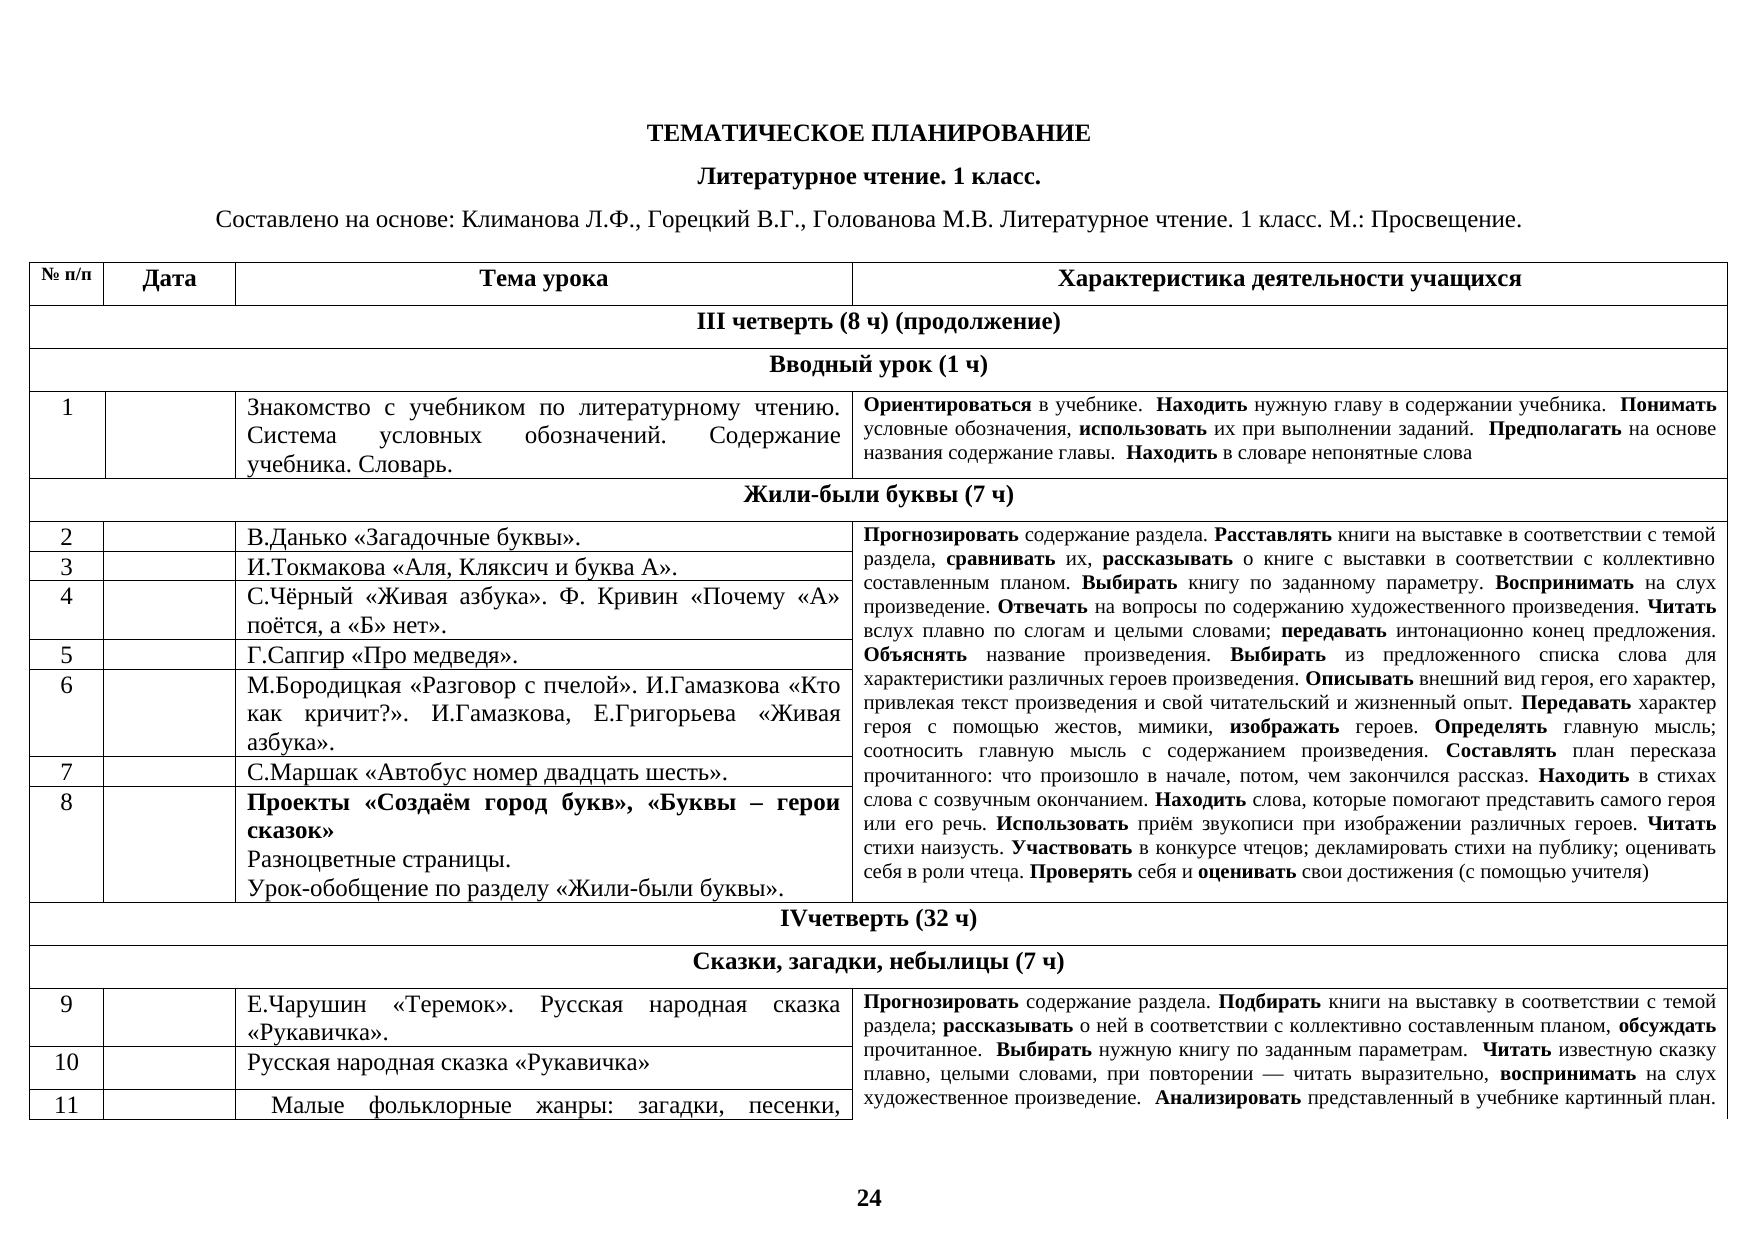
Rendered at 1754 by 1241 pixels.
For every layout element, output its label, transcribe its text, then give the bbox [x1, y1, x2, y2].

table_cell И.Токмакова «Аля, Кляксич и буква А». [236, 552, 852, 580]
table_cell Прогнозировать содержание раздела. Расставлять книги на выставке в соответствии с темой раздела, сравнивать их, рассказывать о книге с выставки в соответствии с коллективно составленным планом. Выбирать книгу по заданному параметру. Воспринимать на слух произведение. Отвечать на вопросы по содержанию художественного произведения. Читать вслух плавно по слогам и целыми словами; передавать интонационно конец предложения. Объяснять название произведения. Выбирать из предложенного списка слова для характеристики различных героев произведения. Описывать внешний вид героя, его характер, привлекая текст произведения и свой читательский и жизненный опыт. Передавать характер героя с помощью жестов, мимики, изображать героев. Определять главную мысль; соотносить главную мысль с содержанием произведения. Составлять план пересказа прочитанного: что произошло в начале, потом, чем закончился рассказ. Находить в стихах слова с созвучным окончанием. Находить слова, которые помогают представить самого героя или его речь. Использовать приём звукописи при изображении различных героев. Читать стихи наизусть. Участвовать в конкурсе чтецов; декламировать стихи на публику; оценивать себя в роли чтеца. Проверять себя и оценивать свои достижения (с помощью учителя) [853, 522, 1727, 902]
table_cell С.Маршак «Автобус номер двадцать шесть». [236, 757, 852, 786]
table_cell 11 [30, 1090, 103, 1119]
table_cell Г.Сапгир «Про медведя». [236, 640, 852, 669]
table_header Дата [104, 263, 235, 305]
table_cell [104, 787, 235, 902]
table_cell [104, 522, 235, 551]
table_cell Прогнозировать содержание раздела. Подбирать книги на выставку в соответствии с темой раздела; рассказывать о ней в соответствии с коллективно составленным планом, обсуждать прочитанное. Выбирать нужную книгу по заданным параметрам. Читать известную сказку плавно, целыми словами, при повторении — читать выразительно, воспринимать на слух художественное произведение. Анализировать представленный в учебнике картинный план. Соотносить иллюстрацию с содержанием текста. Рассказывать сказку на основе картинного плана. Отвечать на вопросы по содержанию произведения. Называть героев сказки и причины совершаемых ими поступков, давать их нравственную Пересказывать сказку подробно на основе картинного плана и по памяти. Сравнивать народную и литературную сказку. Сравнивать различные произведения малых и больших жанров: находить общее и отличия. Отгадывать загадки на основе ключевых (опорных) слов загадки, сочинять загадки, небылицы; объединять их по темам. Работать в паре, договариваться друг с другом, проявлять внимание. Проверять чтение друг друга, работая в парах и самостоятельно оценивать свои достижения [853, 989, 1727, 1119]
table_cell [104, 640, 235, 669]
table_cell Е.Чарушин «Теремок». Русская народная сказка «Рукавичка». [236, 989, 852, 1046]
table_cell [104, 670, 235, 756]
text Литературное чтение. 1 класс. [59, 161, 1679, 190]
table_cell Жили-были буквы (7 ч) [30, 479, 1727, 521]
table_cell В.Данько «Загадочные буквы». [236, 522, 852, 551]
table_header № п/п [30, 263, 103, 305]
table_cell III четверть (8 ч) (продолжение) [30, 306, 1727, 348]
table_cell 5 [30, 640, 103, 669]
table_cell М.Бородицкая «Разговор с пчелой». И.Гамазкова «Кто как кричит?». И.Гамазкова, Е.Григорьева «Живая азбука». [236, 670, 852, 756]
text Составлено на основе: Климанова Л.Ф., Горецкий В.Г., Голованова М.В. Литературное чтение. 1 класс. М.: Просвещение. [59, 204, 1679, 233]
table_cell 7 [30, 757, 103, 786]
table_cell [236, 1090, 852, 1119]
table_cell [104, 581, 235, 639]
table_cell Проекты «Создаём город букв», «Буквы – герои сказок» Разноцветные страницы. Урок-обобщение по разделу «Жили-были буквы». [236, 787, 852, 902]
table_cell [106, 392, 235, 478]
table_cell 10 [30, 1047, 103, 1089]
table_cell Знакомство с учебником по литературному чтению. Система условных обозначений. Содержание учебника. Словарь. [236, 392, 852, 478]
table_cell Вводный урок (1 ч) [30, 349, 1727, 391]
table_cell 1 [30, 392, 105, 478]
table_cell 3 [30, 552, 103, 580]
table_cell 9 [30, 989, 103, 1046]
table_cell 6 [30, 670, 103, 756]
table_cell 8 [30, 787, 103, 902]
table_cell Сказки, загадки, небылицы (7 ч) [30, 946, 1727, 988]
table_cell 2 [30, 522, 103, 551]
text ТЕМАТИЧЕСКОЕ ПЛАНИРОВАНИЕ [59, 118, 1679, 147]
table_cell [104, 989, 235, 1046]
table_header Тема урока [236, 263, 852, 305]
table_cell [104, 1047, 235, 1089]
table_cell Ориентироваться в учебнике. Находить нужную главу в содержании учебника. Понимать условные обозначения, использовать их при выполнении заданий. Предполагать на основе названия содержание главы. Находить в словаре непонятные слова [853, 392, 1727, 478]
table_cell IVчетверть (32 ч) [30, 903, 1727, 945]
table_cell [104, 1090, 235, 1119]
table_cell [104, 552, 235, 580]
table_cell [104, 757, 235, 786]
table_cell Русская народная сказка «Рукавичка» [236, 1047, 852, 1089]
table_cell 4 [30, 581, 103, 639]
table_cell С.Чёрный «Живая азбука». Ф. Кривин «Почему «А» поётся, а «Б» нет». [236, 581, 852, 639]
table_header Характеристика деятельности учащихся [853, 263, 1727, 305]
